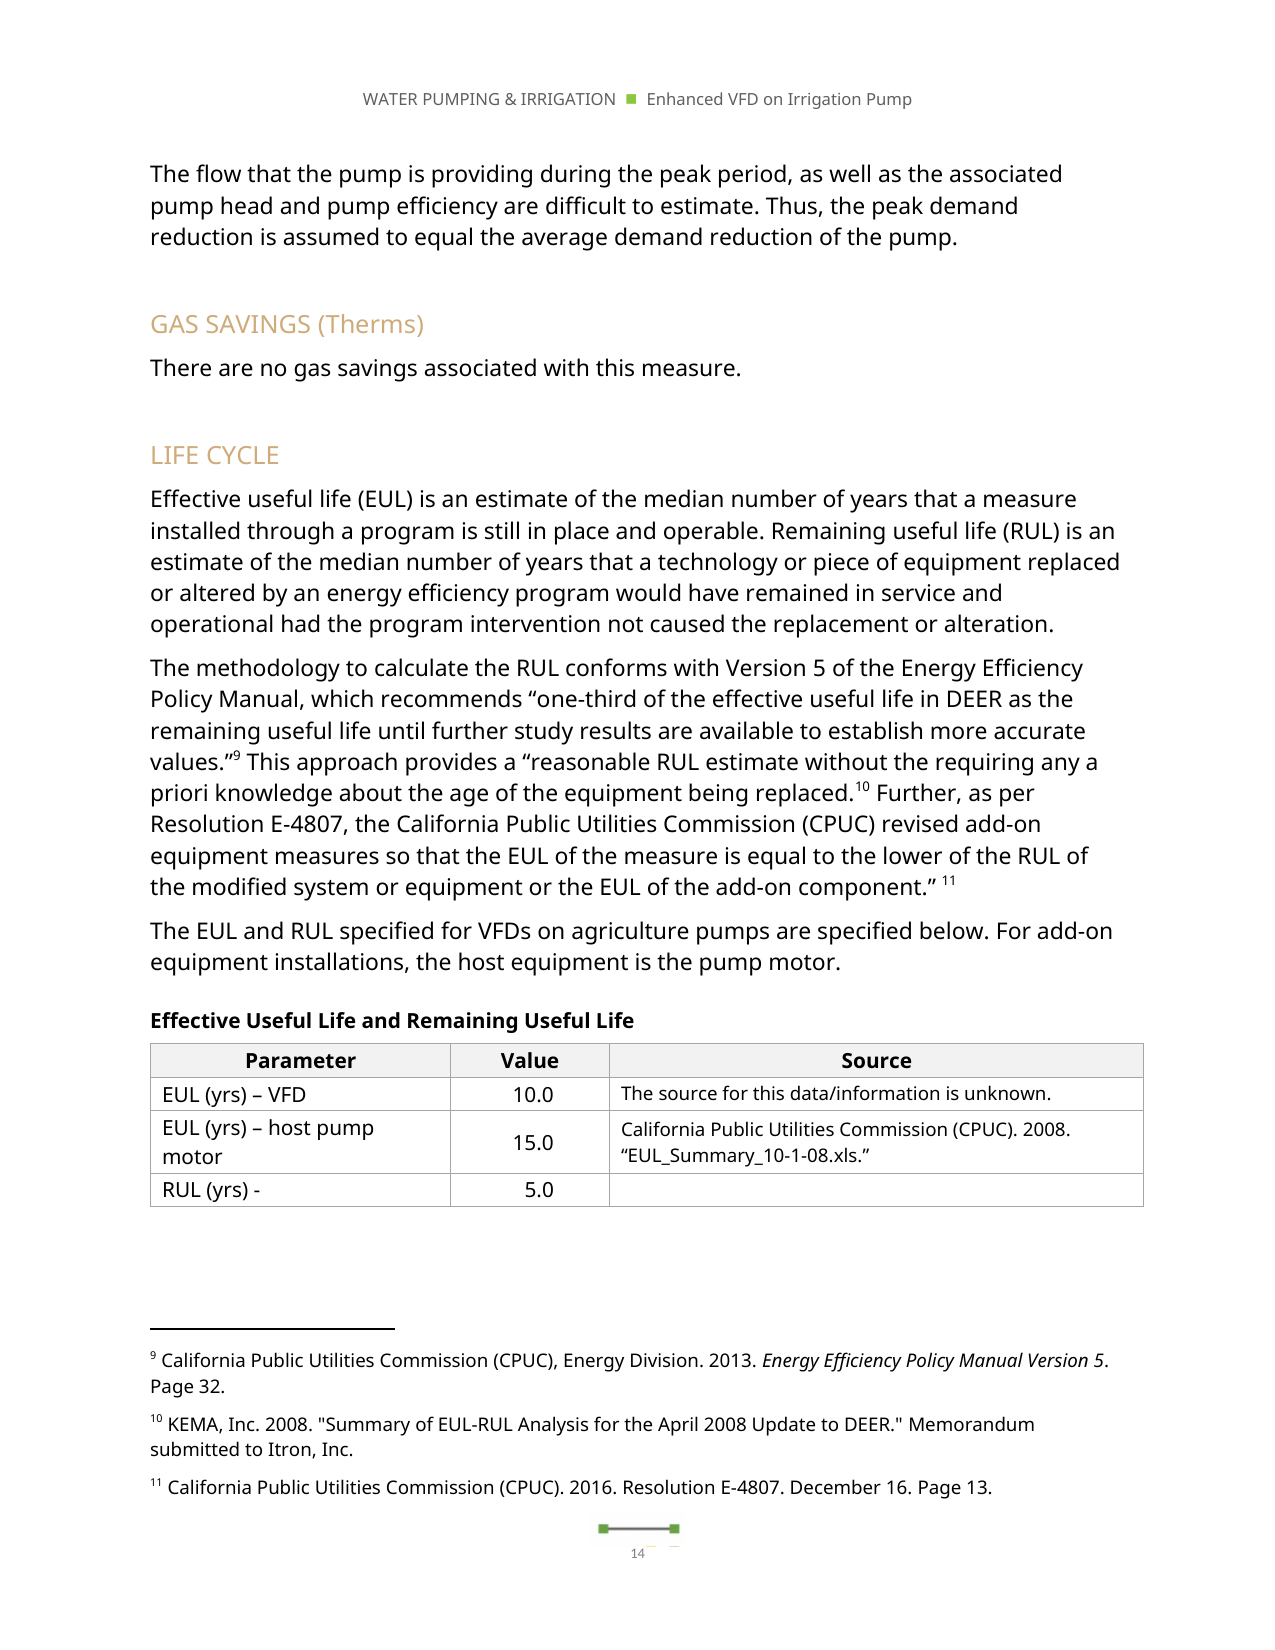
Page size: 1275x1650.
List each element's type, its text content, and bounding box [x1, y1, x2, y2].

subtitle Gas Savings (Therms) [150, 308, 1125, 339]
text Effective useful life (EUL) is an estimate of the median number of years that a measure installed through a program is still in place and operable. Remaining useful life (RUL) is an estimate of the median number of years that a technology or piece of equipment replaced or altered by an energy efficiency program would have remained in service and operational had the program intervention not caused the replacement or alteration. [150, 483, 1125, 639]
table_cell 10.0 [451, 1078, 609, 1110]
picture [589, 1512, 684, 1547]
table_header Value [451, 1044, 609, 1077]
table_cell 5.0 [451, 1174, 609, 1206]
table_cell 15.0 [451, 1111, 609, 1172]
table_cell The source for this data/information is unknown. [610, 1078, 1143, 1110]
table_cell RUL (yrs) - [151, 1174, 450, 1206]
subtitle Life Cycle [150, 439, 1125, 471]
table_header Parameter [151, 1044, 450, 1077]
table_cell California Public Utilities Commission (CPUC). 2008. “EUL_Summary_10-1-08.xls.” [610, 1111, 1143, 1172]
text Effective Useful Life and Remaining Useful Life [150, 1006, 1125, 1035]
text The EUL and RUL specified for VFDs on agriculture pumps are specified below. For add-on equipment installations, the host equipment is the pump motor. [150, 914, 1125, 977]
table_cell EUL (yrs) – VFD [151, 1078, 450, 1110]
table_cell EUL (yrs) – host pump motor [151, 1111, 450, 1172]
table_header Source [610, 1044, 1143, 1077]
text There are no gas savings associated with this measure. [150, 352, 1125, 383]
table_cell [610, 1174, 1143, 1206]
text The flow that the pump is providing during the peak period, as well as the associated pump head and pump efficiency are difficult to estimate. Thus, the peak demand reduction is assumed to equal the average demand reduction of the pump. [150, 158, 1125, 252]
text The methodology to calculate the RUL conforms with Version 5 of the Energy Efficiency Policy Manual, which recommends “one-third of the effective useful life in DEER as the remaining useful life until further study results are available to establish more accurate values.” This approach provides a “reasonable RUL estimate without the requiring any a priori knowledge about the age of the equipment being replaced. Further, as per Resolution E-4807, the California Public Utilities Commission (CPUC) revised add-on equipment measures so that the EUL of the measure is equal to the lower of the RUL of the modified system or equipment or the EUL of the add-on component.” [150, 652, 1125, 902]
